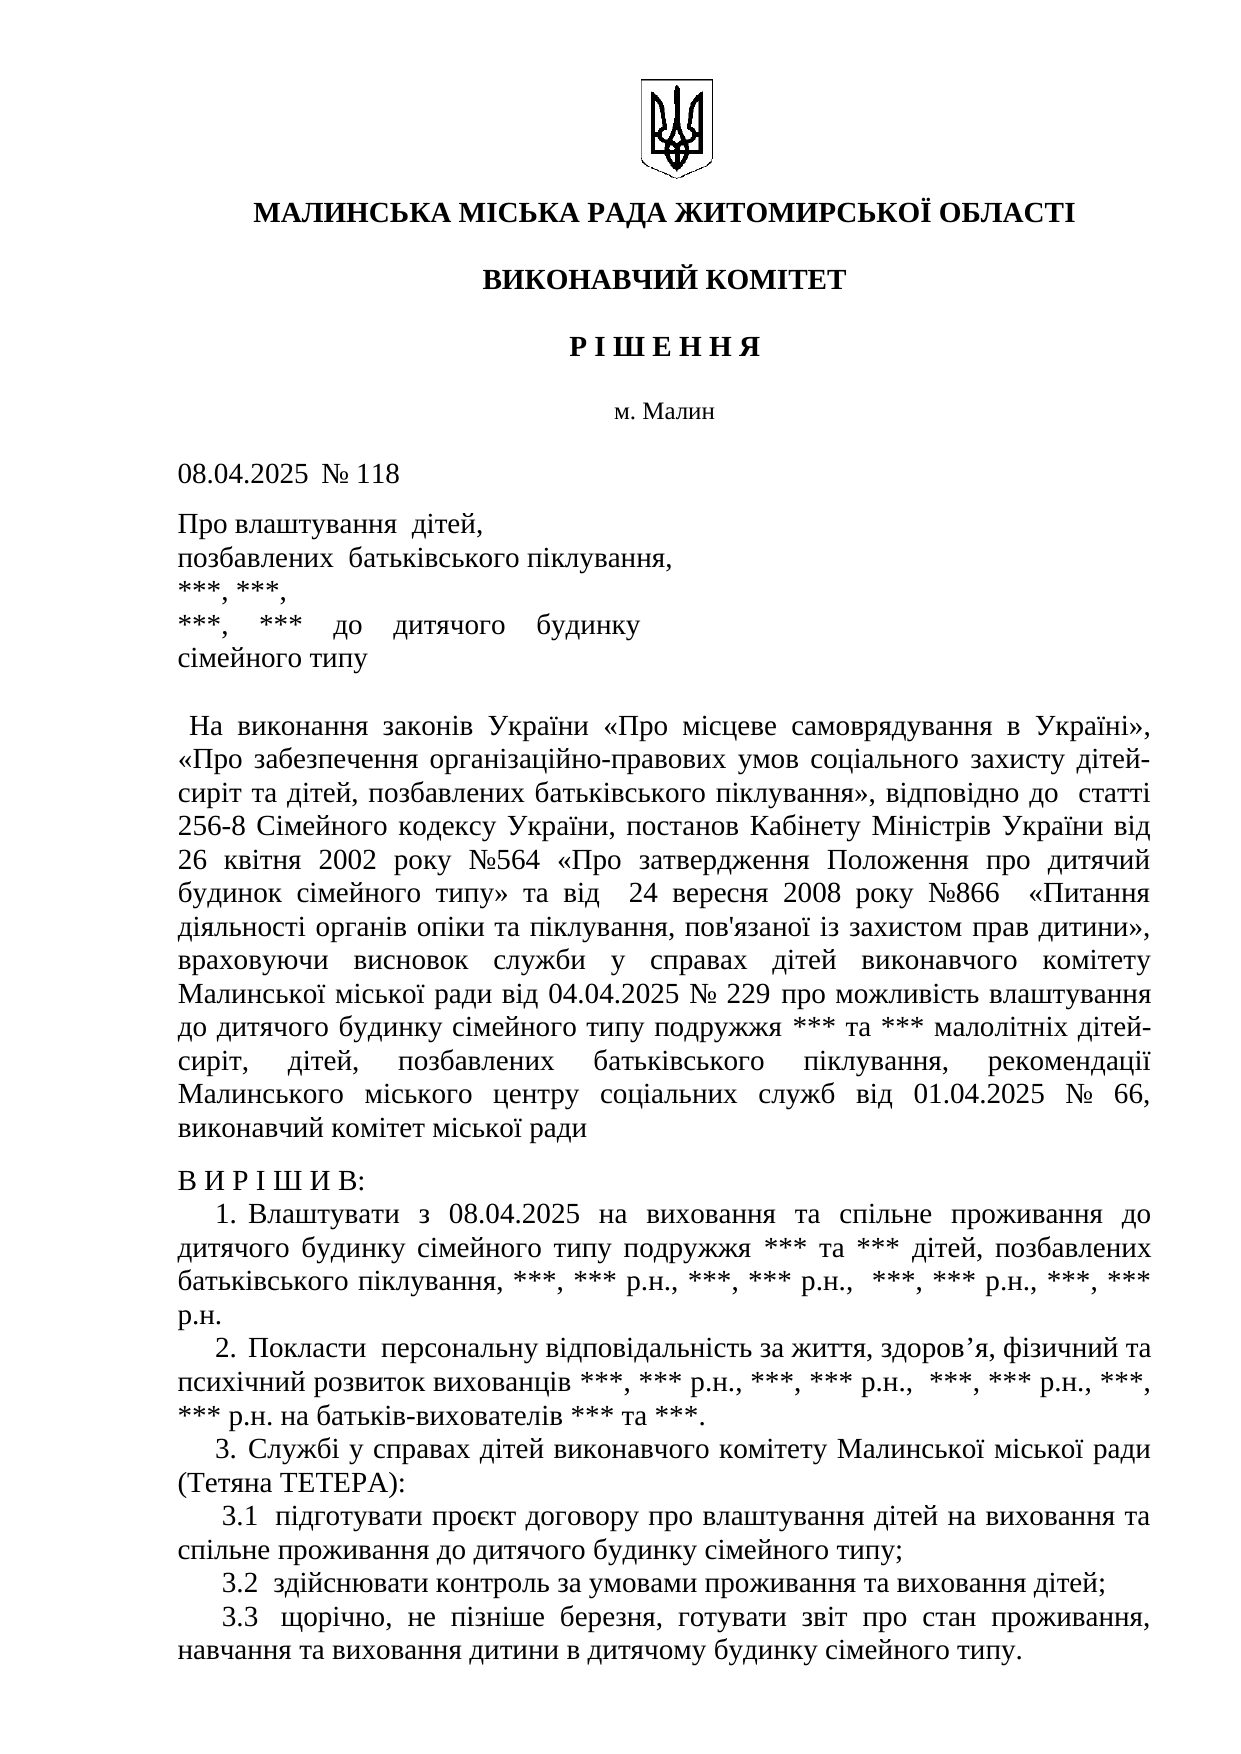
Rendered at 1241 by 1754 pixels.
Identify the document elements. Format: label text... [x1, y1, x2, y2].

text МАЛИНСЬКА МІСЬКА РАДА ЖИТОМИРСЬКОЇ ОБЛАСТІ [177, 195, 1152, 229]
text ***, *** до дитячого будинку сімейного типу [177, 607, 641, 674]
text 3.2 здійснювати контроль за умовами проживання та виховання дітей; [222, 1565, 1152, 1599]
text Р І Ш Е Н Н Я [177, 329, 1152, 363]
picture [639, 78, 714, 180]
text ВИКОНАВЧИЙ КОМІТЕТ [177, 262, 1152, 296]
list Службі у справах дітей виконавчого комітету Малинської міської ради (Тетяна ТЕТЕРА): [177, 1431, 1152, 1498]
text Про влаштування дітей, [177, 506, 1152, 540]
text м. Малин [177, 396, 1152, 425]
text На виконання законів України «Про місцеве самоврядування в Україні», «Про забезпечення організаційно-правових умов соціального захисту дітей-сиріт та дітей, позбавлених батьківського піклування», відповідно до статті 256-8 Сімейного кодексу України, постанов Кабінету Міністрів України від 26 квітня 2002 року №564 «Про затвердження Положення про дитячий будинок сімейного типу» та від 24 вересня 2008 року №866 «Питання діяльності органів опіки та піклування, пов'язаної із захистом прав дитини», враховуючи висновок служби у справах дітей виконавчого комітету Малинської міської ради від 04.04.2025 № 229 про можливість влаштування до дитячого будинку сімейного типу подружжя *** та *** малолітніх дітей-сиріт, дітей, позбавлених батьківського піклування, рекомендації Малинського міського центру соціальних служб від 01.04.2025 № 66, виконавчий комітет міської ради [178, 708, 1152, 1144]
text 3.1 підготувати проєкт договору про влаштування дітей на виховання та спільне проживання до дитячого будинку сімейного типу; [177, 1498, 1152, 1565]
text 3.3 щорічно, не пізніше березня, готувати звіт про стан проживання, навчання та виховання дитини в дитячому будинку сімейного типу. [177, 1599, 1152, 1666]
text 08.04.2025 № 118 [177, 456, 1152, 490]
text ***, ***, [177, 573, 1152, 607]
text позбавлених батьківського піклування, [177, 540, 1152, 573]
text В И Р І Ш И В: [177, 1163, 1152, 1196]
list Покласти персональну відповідальність за життя, здоров’я, фізичний та психічний розвиток вихованців ***, *** р.н., ***, *** р.н., ***, *** р.н., ***, *** р.н. на батьків-вихователів *** та ***. [177, 1331, 1152, 1431]
list Влаштувати з 08.04.2025 на виховання та спільне проживання до дитячого будинку сімейного типу подружжя *** та *** дітей, позбавлених батьківського піклування, ***, *** р.н., ***, *** р.н., ***, *** р.н., ***, *** р.н. [177, 1196, 1152, 1331]
